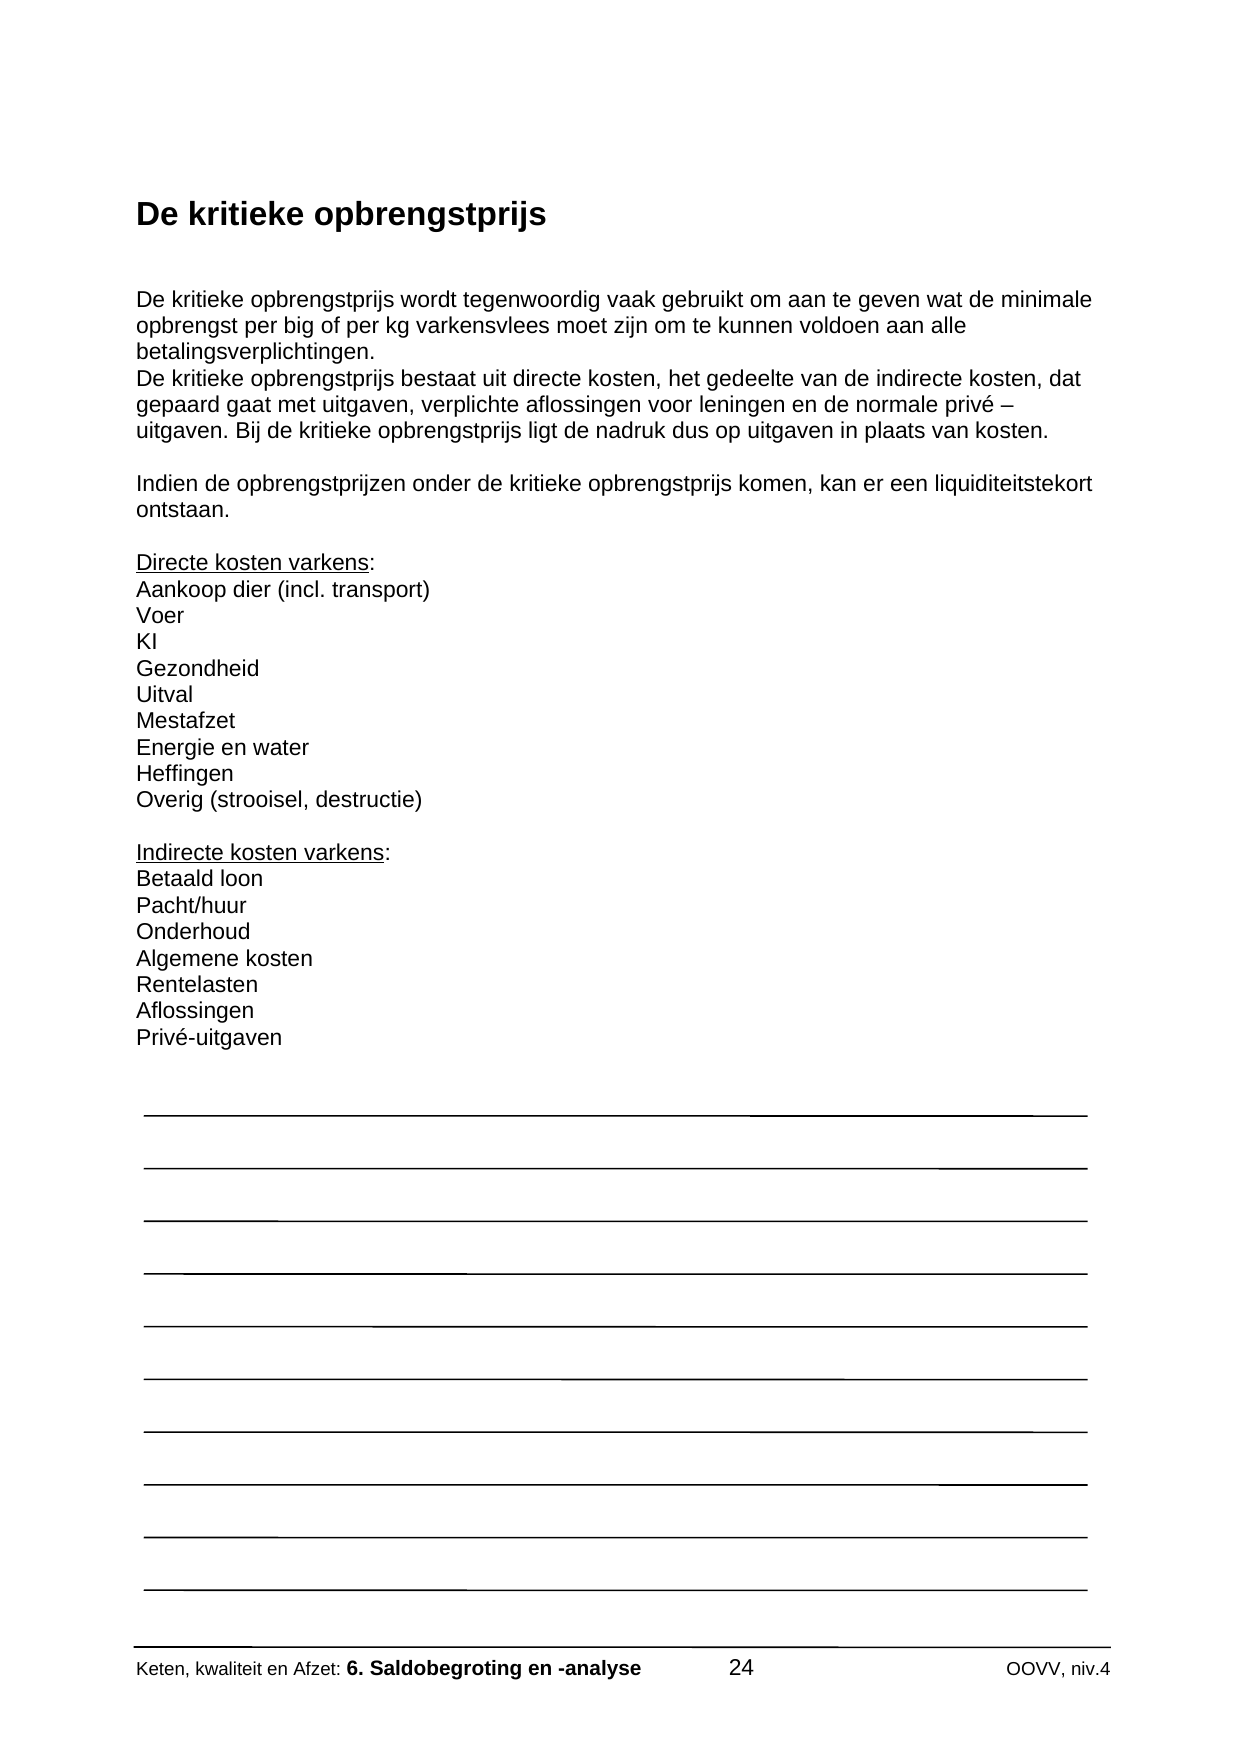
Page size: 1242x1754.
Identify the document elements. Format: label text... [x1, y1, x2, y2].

text Indien de opbrengstprijzen onder de kritieke opbrengstprijs komen, kan er een liquiditeitstekort ontstaan. [136, 470, 1106, 523]
text Algemene kosten [136, 944, 1106, 971]
text Aflossingen [136, 997, 1106, 1023]
text Mestafzet [136, 707, 1106, 734]
text Overig (strooisel, destructie) [136, 786, 1106, 813]
text KI [136, 628, 1106, 654]
text Energie en water [136, 734, 1106, 760]
text De kritieke opbrengstprijs wordt tegenwoordig vaak gebruikt om aan te geven wat de minimale opbrengst per big of per kg varkensvlees moet zijn om te kunnen voldoen aan alle betalingsverplichtingen. [136, 286, 1106, 365]
text Aankoop dier (incl. transport) [136, 576, 1106, 602]
text De kritieke opbrengstprijs bestaat uit directe kosten, het gedeelte van de indirecte kosten, dat gepaard gaat met uitgaven, verplichte aflossingen voor leningen en de normale privé – uitgaven. Bij de kritieke opbrengstprijs ligt de nadruk dus op uitgaven in plaats van kosten. [136, 365, 1106, 444]
text Betaald loon [136, 865, 1106, 892]
text Heffingen [136, 760, 1106, 786]
text Indirecte kosten varkens: [136, 839, 1106, 865]
text Rentelasten [136, 971, 1106, 997]
text Uitval [136, 681, 1106, 707]
text Voer [136, 602, 1106, 628]
text Pacht/huur [136, 892, 1106, 918]
text Gezondheid [136, 654, 1106, 681]
text Directe kosten varkens: [136, 549, 1106, 576]
text Onderhoud [136, 918, 1106, 944]
text De kritieke opbrengstprijs [136, 194, 1106, 233]
text Privé-uitgaven [136, 1023, 1106, 1050]
